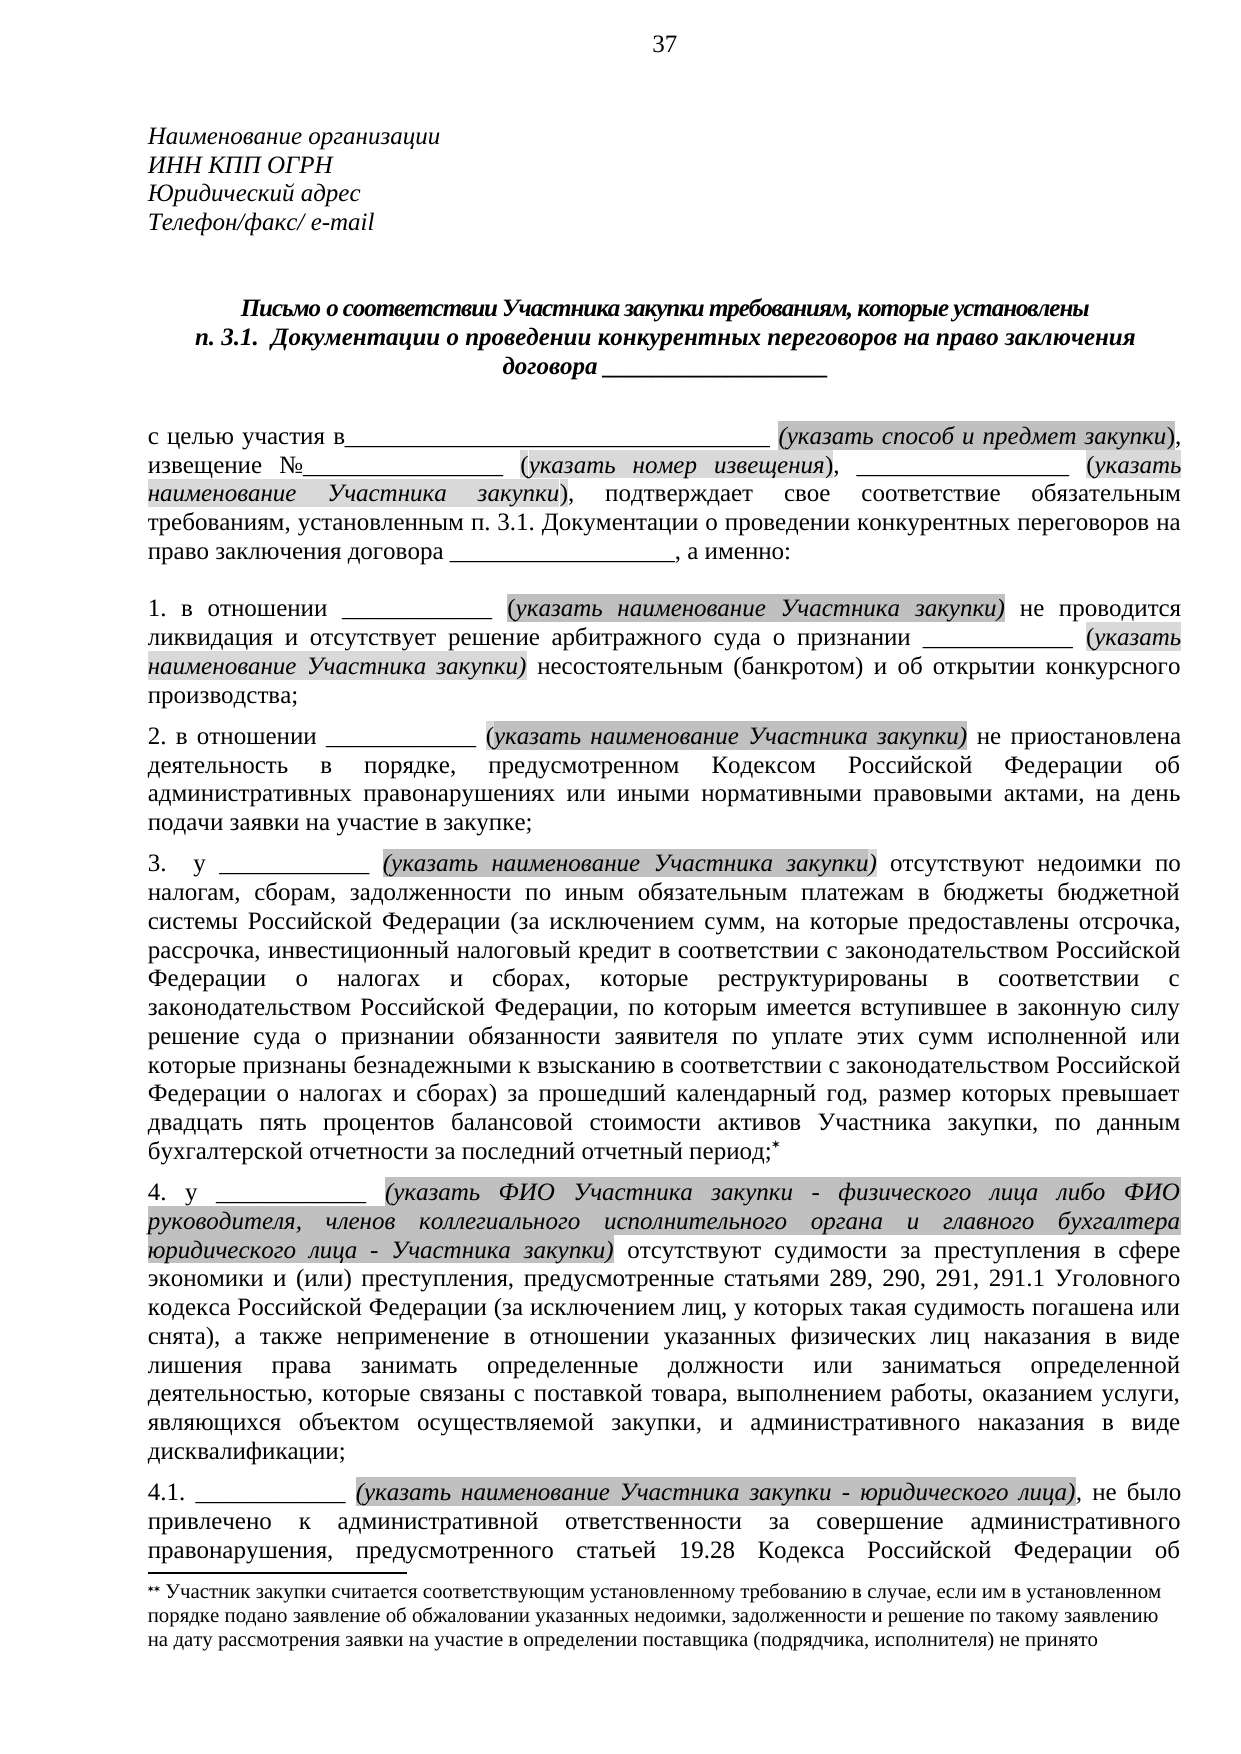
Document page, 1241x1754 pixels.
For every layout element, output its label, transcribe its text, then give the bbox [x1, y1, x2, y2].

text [148, 1477, 1181, 1563]
text Юридический адрес [148, 178, 1181, 207]
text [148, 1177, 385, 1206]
text с целью участия в__________________________________ (указать способ и предмет закупки), извещение №________________ (указать номер извещения), _________________ (указать наименование Участника закупки), подтверждает свое соответствие обязательным требованиям, установленным п. 3.1. Документации о проведении конкурентных переговоров на право заключения договора __________________, а именно: [148, 421, 1181, 565]
text 1. в отношении ____________ (указать наименование Участника закупки) не проводится ликвидация и отсутствует решение арбитражного суда о признании ____________ (указать наименование Участника закупки) несостоятельным (банкротом) и об открытии конкурсного производства; [148, 593, 1181, 708]
text 3. у ____________ (указать наименование Участника закупки) отсутствуют недоимки по налогам, сборам, задолженности по иным обязательным платежам в бюджеты бюджетной системы Российской Федерации (за исключением сумм, на которые предоставлены отсрочка, рассрочка, инвестиционный налоговый кредит в соответствии с законодательством Российской Федерации о налогах и сборах, которые реструктурированы в соответствии с законодательством Российской Федерации, по которым имеется вступившее в законную силу решение суда о признании обязанности заявителя по уплате этих сумм исполненной или которые признаны безнадежными к взысканию в соответствии с законодательством Российской Федерации о налогах и сборах) за прошедший календарный год, размер которых превышает двадцать пять процентов балансовой стоимости активов Участника закупки, по данным бухгалтерской отчетности за последний отчетный период; [148, 848, 1181, 1165]
text 4. у ____________ (указать ФИО Участника закупки - физического лица либо ФИО руководителя, членов коллегиального исполнительного органа и главного бухгалтера юридического лица - Участника закупки) отсутствуют судимости за преступления в сфере экономики и (или) преступления, предусмотренные статьями 289, 290, 291, 291.1 Уголовного кодекса Российской Федерации (за исключением лиц, у которых такая судимость погашена или снята), а также неприменение в отношении указанных физических лиц наказания в виде лишения права занимать определенные должности или заниматься определенной деятельностью, которые связаны с поставкой товара, выполнением работы, оказанием услуги, являющихся объектом осуществляемой закупки, и административного наказания в виде дисквалификации; [148, 1235, 1181, 1465]
text 2. в отношении ____________ (указать наименование Участника закупки) не приостановлена деятельность в порядке, предусмотренном Кодексом Российской Федерации об административных правонарушениях или иными нормативными правовыми актами, на день подачи заявки на участие в закупке; [148, 721, 1181, 836]
text ИНН КПП ОГРН [148, 150, 1181, 178]
text п. 3.1. Документации о проведении конкурентных переговоров на право заключения договора __________________ [150, 322, 1181, 380]
text Телефон/факс/ e-mail [148, 207, 1181, 236]
text Наименование организации [148, 121, 1181, 150]
text Письмо о соответствии Участника закупки требованиям, которые установлены [150, 293, 1181, 322]
